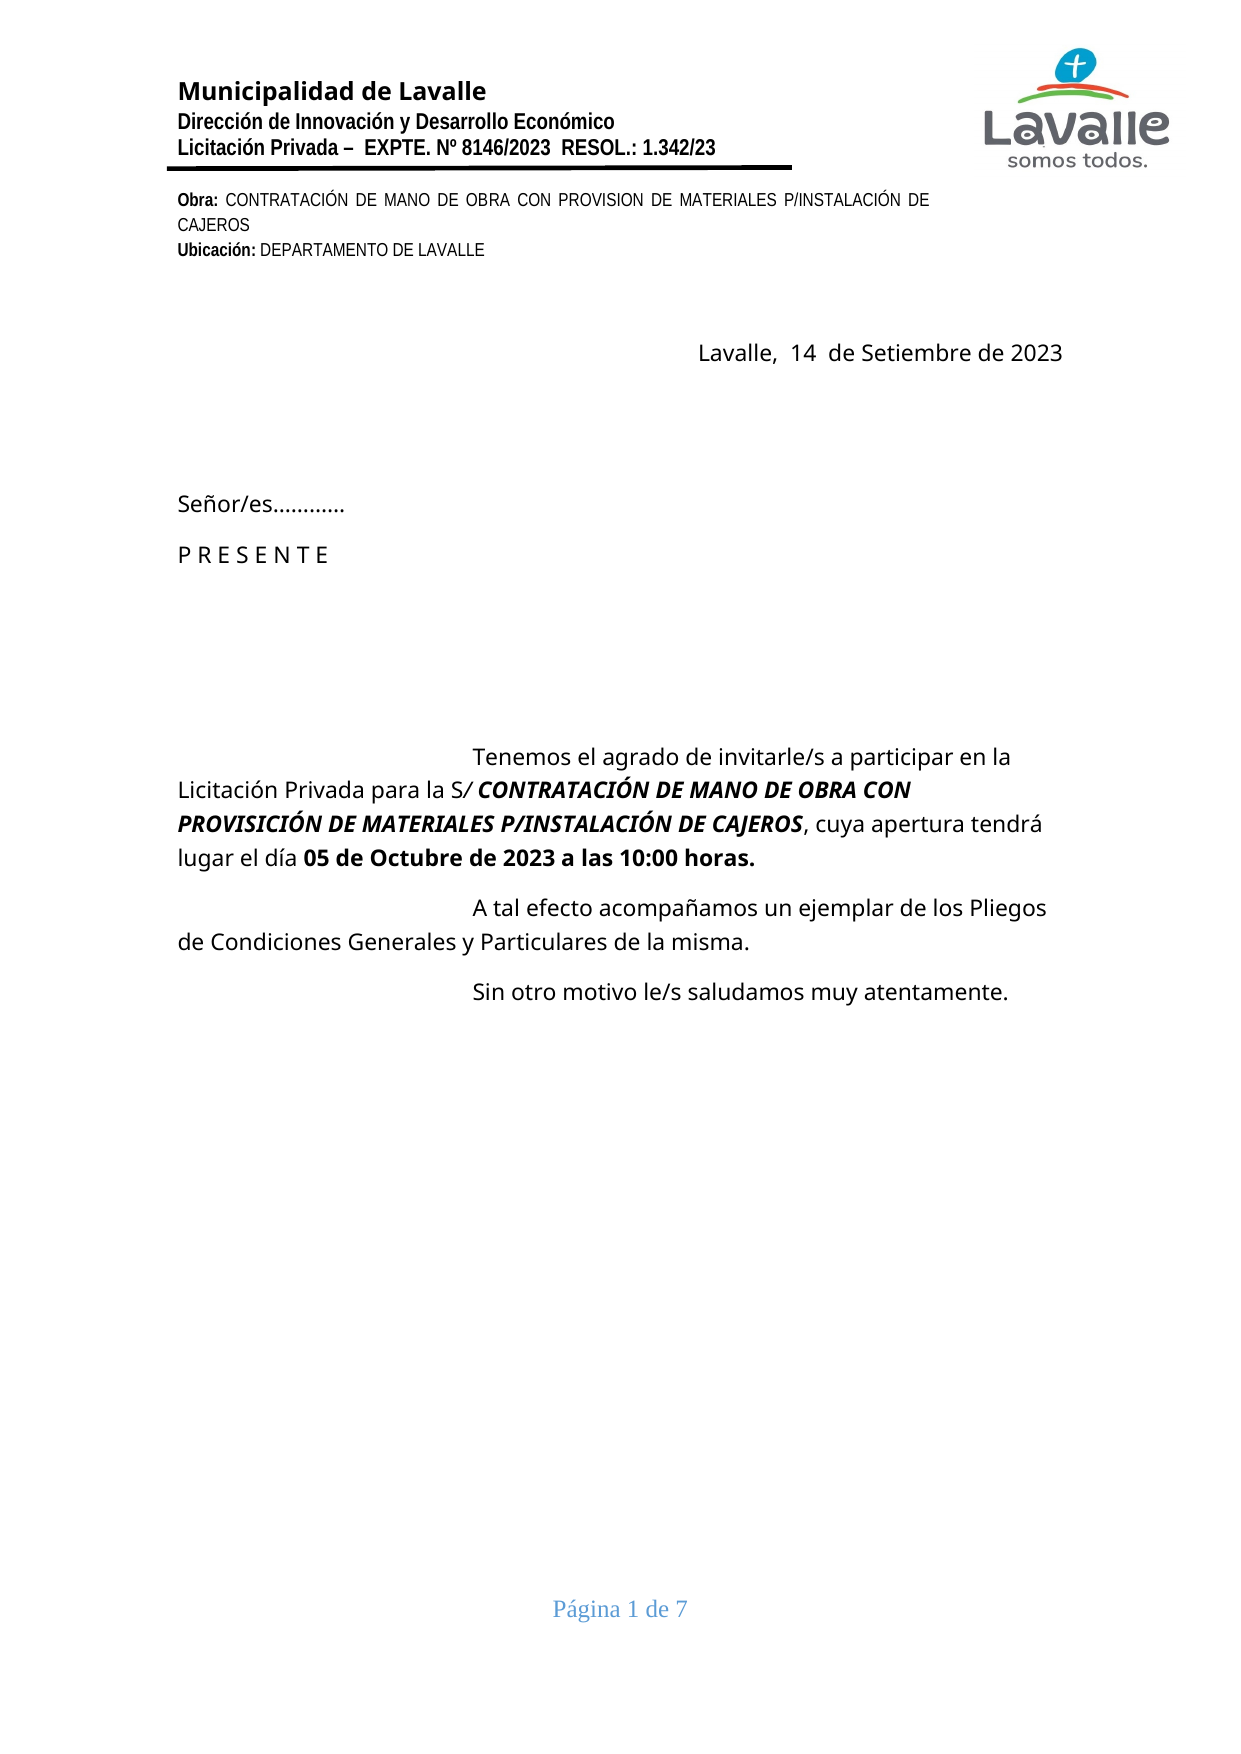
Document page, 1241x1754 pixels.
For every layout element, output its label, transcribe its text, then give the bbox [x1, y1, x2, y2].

text Señor/es………… [177, 488, 1063, 520]
text Sin otro motivo le/s saludamos muy atentamente. [177, 976, 1063, 1008]
text Lavalle, 14 de Setiembre de 2023 [177, 337, 1063, 368]
text Tenemos el agrado de invitarle/s a participar en la Licitación Privada para la S/ CONTRATACIÓN DE MANO DE OBRA CON PROVISICIÓN DE MATERIALES P/INSTALACIÓN DE CAJEROS, cuya apertura tendrá lugar el día 05 de Octubre de 2023 a las 10:00 horas. [177, 741, 1063, 873]
text A tal efecto acompañamos un ejemplar de los Pliegos de Condiciones Generales y Particulares de la misma. [177, 892, 1063, 957]
text P R E S E N T E [177, 539, 1063, 570]
picture [973, 39, 1186, 180]
